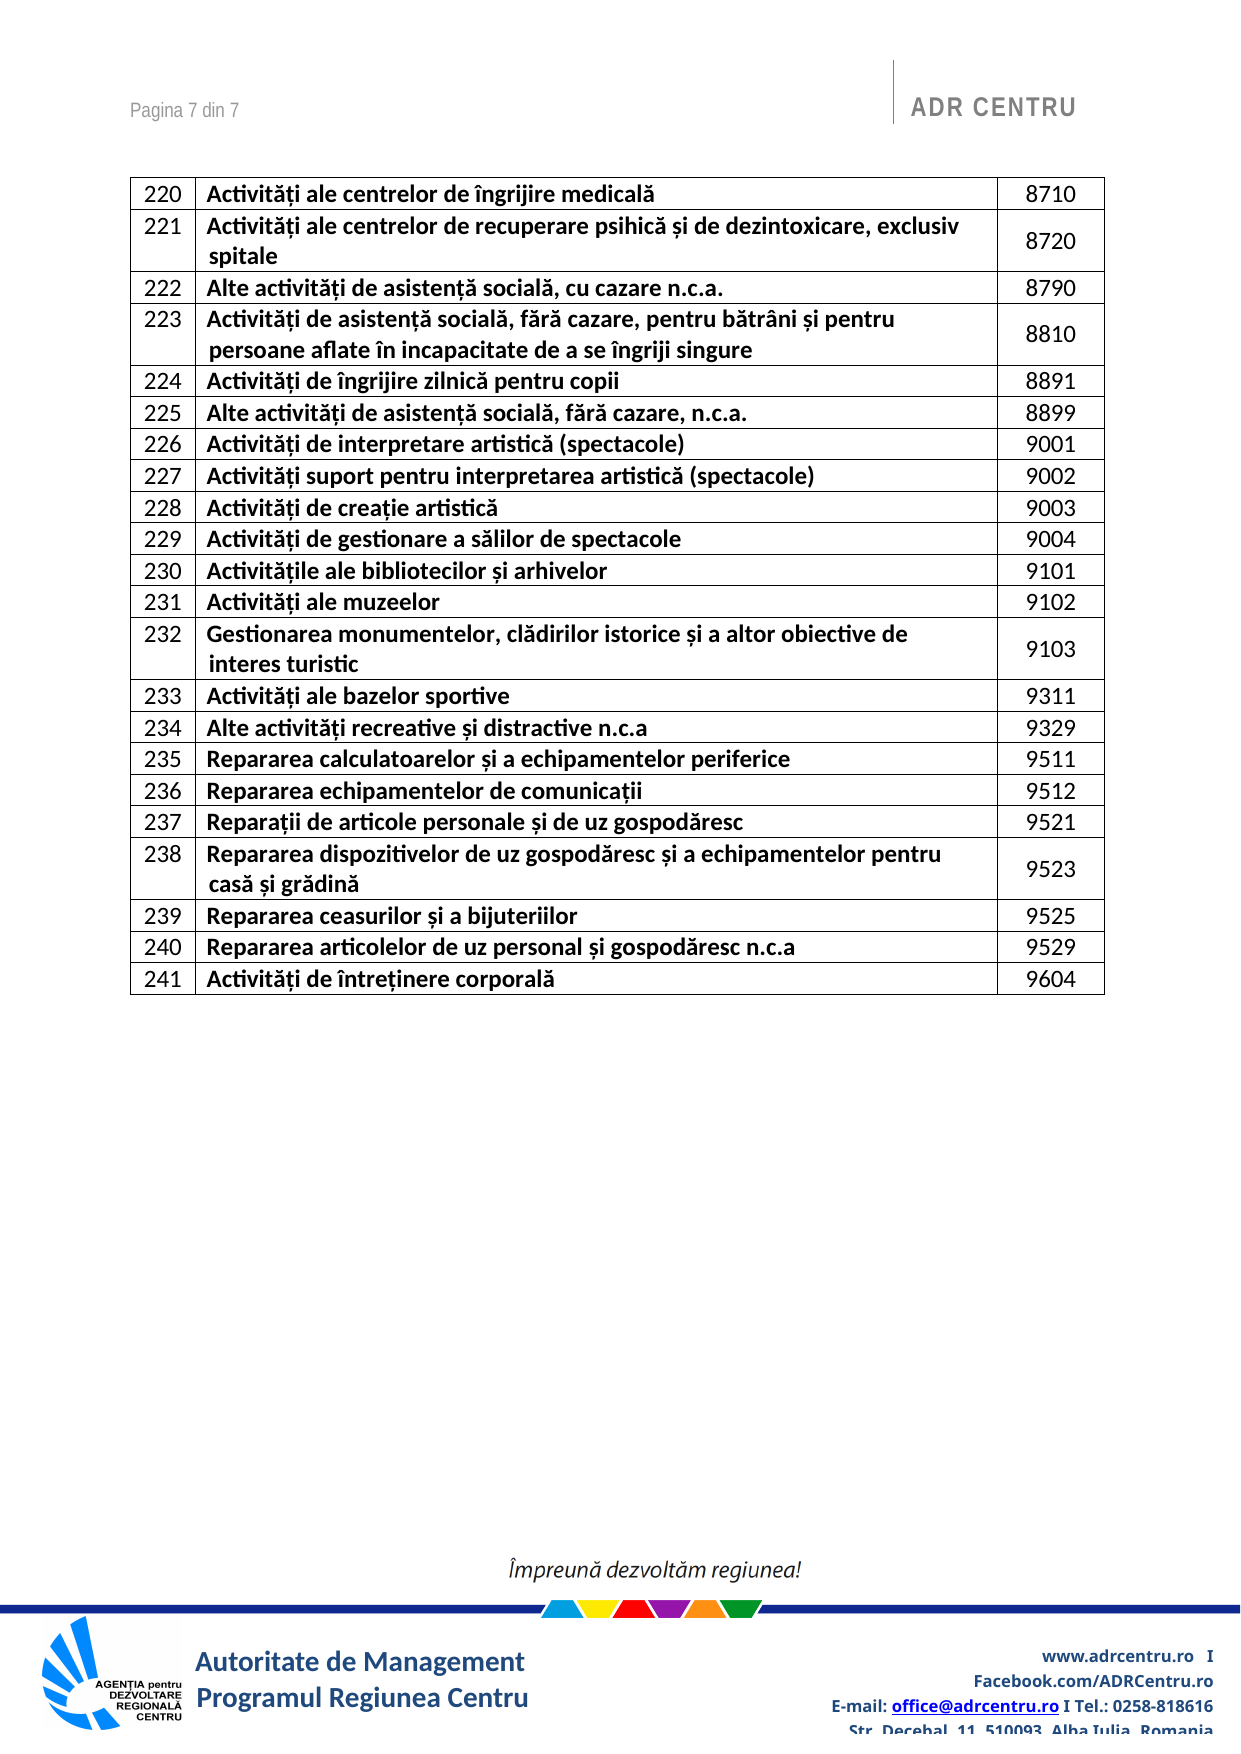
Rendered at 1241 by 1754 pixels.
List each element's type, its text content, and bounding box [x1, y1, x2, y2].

table_cell 9004 [998, 523, 1104, 554]
table_cell Gestionarea monumentelor, clădirilor istorice și a altor obiective de interes turistic [196, 618, 997, 679]
table_cell Alte activități recreative și distractive n.c.a [196, 712, 997, 742]
table_cell 9002 [998, 460, 1104, 491]
table_cell 234 [131, 712, 195, 742]
table_cell 221 [131, 210, 195, 271]
table_cell 8790 [998, 272, 1104, 302]
table_cell Activități ale centrelor de îngrijire medicală [196, 178, 997, 209]
table_cell Repararea calculatoarelor şi a echipamentelor periferice [196, 743, 997, 774]
table_cell 9329 [998, 712, 1104, 742]
table_cell 228 [131, 492, 195, 522]
table_cell 9311 [998, 680, 1104, 711]
table_cell Activități de asistență socială, fără cazare, pentru bătrâni și pentru persoane aflate în incapacitate de a se îngriji singure [196, 304, 997, 364]
picture [574, 1600, 1241, 1618]
table_cell 229 [131, 523, 195, 554]
table_cell 233 [131, 680, 195, 711]
table_cell Repararea ceasurilor şi a bijuteriilor [196, 900, 997, 931]
table_cell 8899 [998, 397, 1104, 428]
table_cell 9101 [998, 555, 1104, 585]
table_cell 9525 [998, 900, 1104, 931]
table_cell 232 [131, 618, 195, 679]
table_cell 9604 [998, 963, 1104, 994]
table_cell Activități suport pentru interpretarea artistică (spectacole) [196, 460, 997, 491]
table_cell 227 [131, 460, 195, 491]
picture [495, 1556, 814, 1583]
table_cell Alte activități de asistență socială, fără cazare, n.c.a. [196, 397, 997, 428]
table_cell Activități ale centrelor de recuperare psihică și de dezintoxicare, exclusiv spitale [196, 210, 997, 271]
table_cell 220 [131, 178, 195, 209]
table_cell 9102 [998, 586, 1104, 617]
table_cell 223 [131, 304, 195, 364]
table_cell Activități de interpretare artistică (spectacole) [196, 429, 997, 459]
table_cell Activități de creație artistică [196, 492, 997, 522]
table_cell Activități de gestionare a sălilor de spectacole [196, 523, 997, 554]
table_cell 8891 [998, 366, 1104, 396]
picture [0, 1600, 550, 1730]
table_cell Repararea dispozitivelor de uz gospodăresc şi a echipamentelor pentru casă şi grădină [196, 838, 997, 899]
table_cell 9001 [998, 429, 1104, 459]
table_cell Activități de îngrijire zilnică pentru copii [196, 366, 997, 396]
table_cell 230 [131, 555, 195, 585]
table_cell 9003 [998, 492, 1104, 522]
table_cell 9103 [998, 618, 1104, 679]
table_cell 9521 [998, 806, 1104, 837]
table_cell Activităţi de întreţinere corporală [196, 963, 997, 994]
table_cell 235 [131, 743, 195, 774]
table_cell 236 [131, 775, 195, 805]
table_cell 225 [131, 397, 195, 428]
table_cell 226 [131, 429, 195, 459]
table_cell Alte activități de asistență socială, cu cazare n.c.a. [196, 272, 997, 302]
table_cell 8810 [998, 304, 1104, 364]
table_cell 240 [131, 932, 195, 962]
table_cell 8710 [998, 178, 1104, 209]
table_cell Reparaţii de articole personale şi de uz gospodăresc [196, 806, 997, 837]
table_cell 9511 [998, 743, 1104, 774]
table_cell 231 [131, 586, 195, 617]
table_cell 224 [131, 366, 195, 396]
table_cell 9529 [998, 932, 1104, 962]
table_cell Repararea articolelor de uz personal şi gospodăresc n.c.a [196, 932, 997, 962]
table_cell 8720 [998, 210, 1104, 271]
table_cell Repararea echipamentelor de comunicaţii [196, 775, 997, 805]
table_cell 9523 [998, 838, 1104, 899]
table_cell 241 [131, 963, 195, 994]
table_cell Activități ale muzeelor [196, 586, 997, 617]
table_cell 238 [131, 838, 195, 899]
table_cell Activități ale bazelor sportive [196, 680, 997, 711]
table_cell 237 [131, 806, 195, 837]
table_cell 222 [131, 272, 195, 302]
table_cell 9512 [998, 775, 1104, 805]
table_cell Activitățile ale bibliotecilor și arhivelor [196, 555, 997, 585]
table_cell 239 [131, 900, 195, 931]
